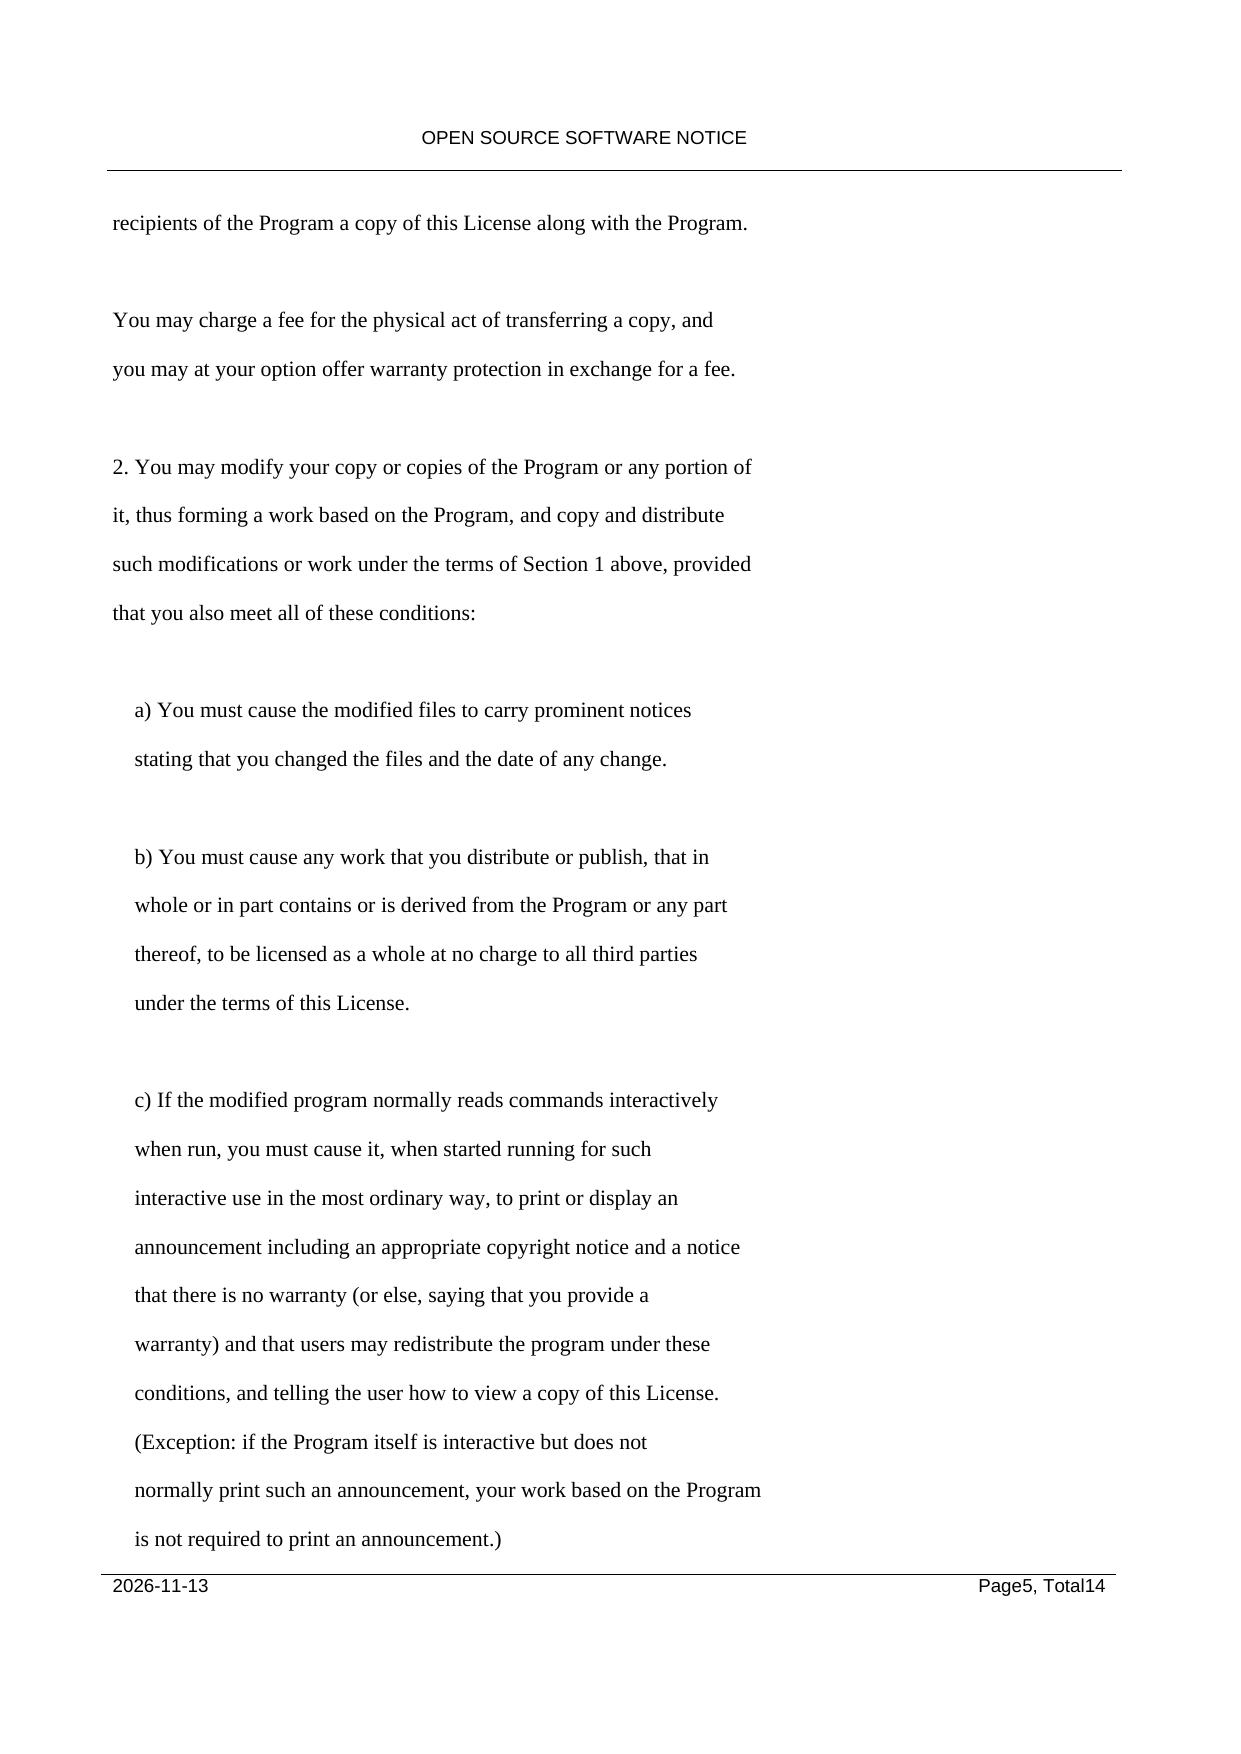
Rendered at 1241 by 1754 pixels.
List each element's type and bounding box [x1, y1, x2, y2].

text [112, 206, 1128, 1555]
